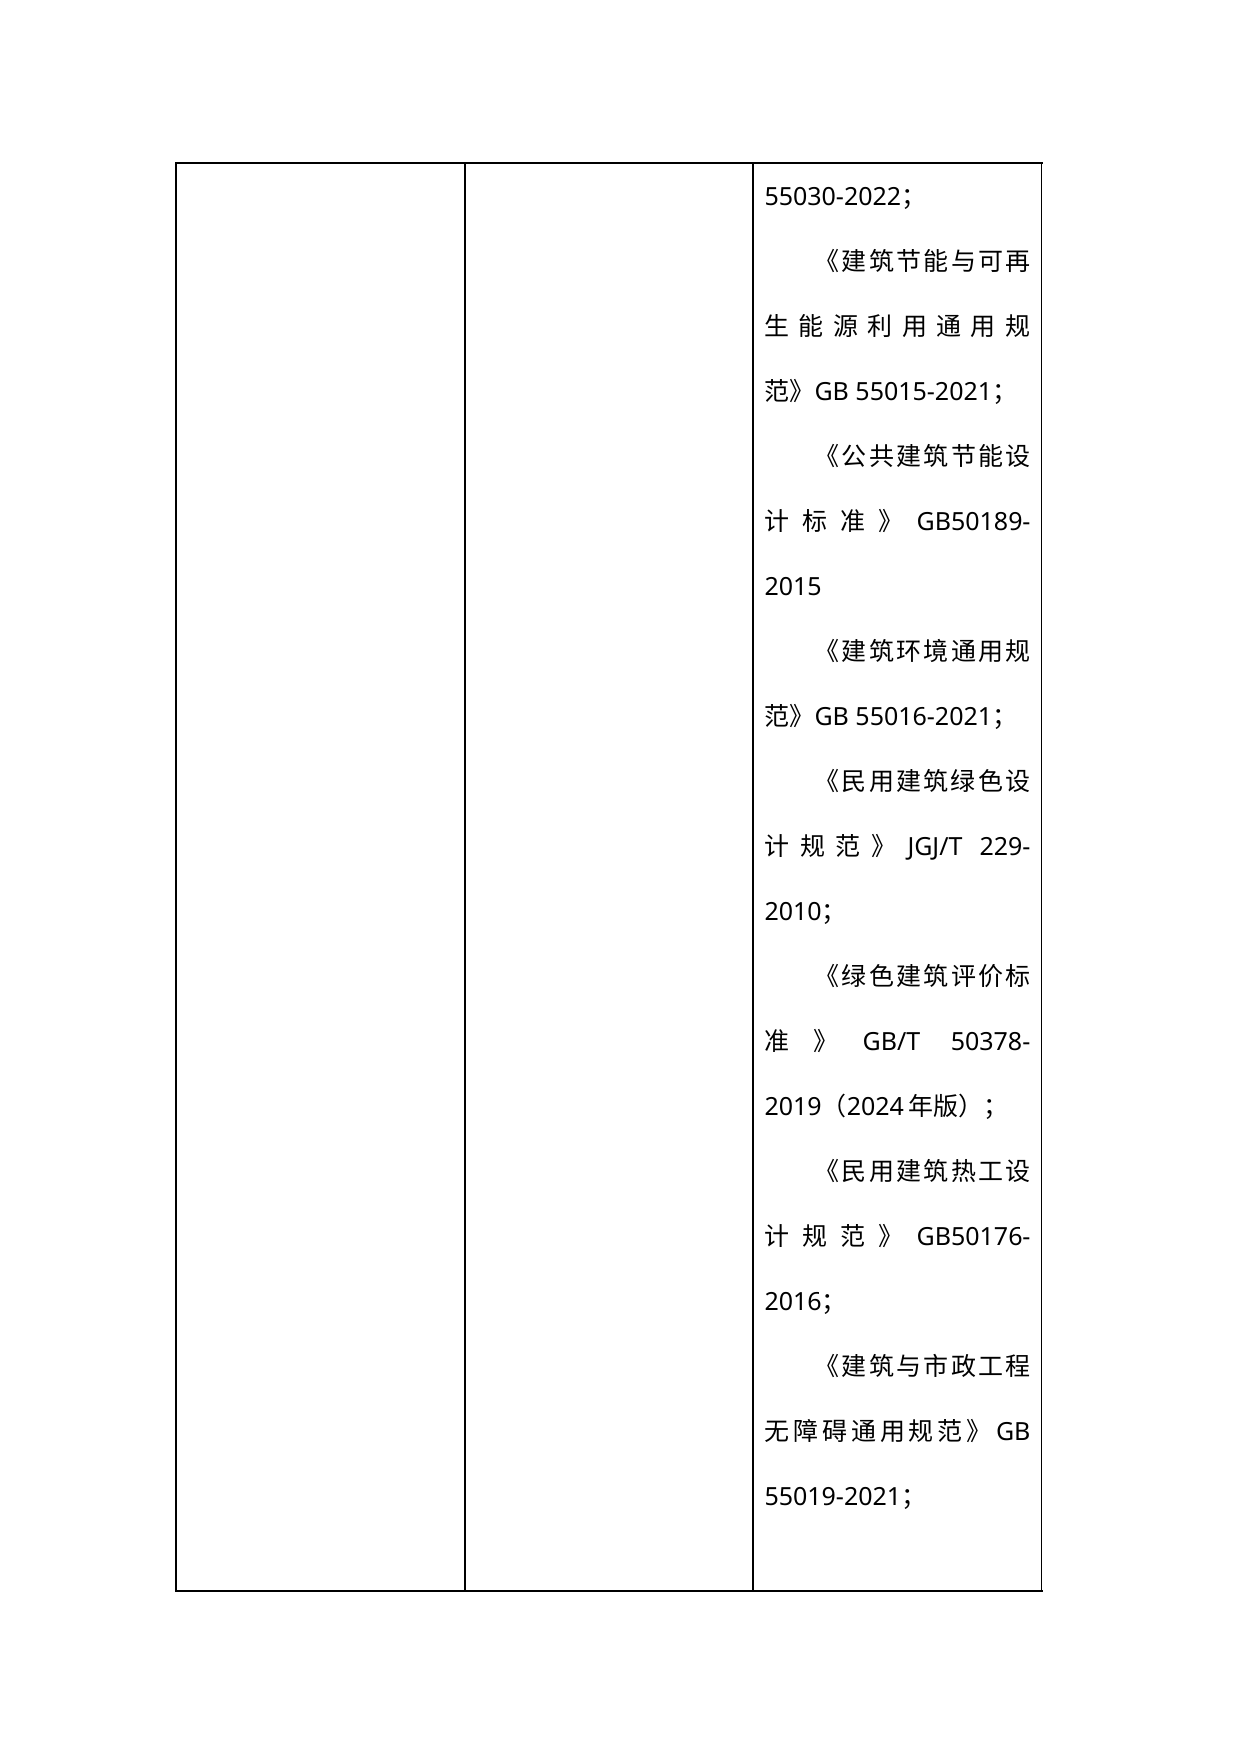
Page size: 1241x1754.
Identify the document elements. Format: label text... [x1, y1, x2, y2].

table_cell [466, 164, 752, 1590]
table_cell 1 [177, 164, 464, 1590]
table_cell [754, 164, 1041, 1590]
